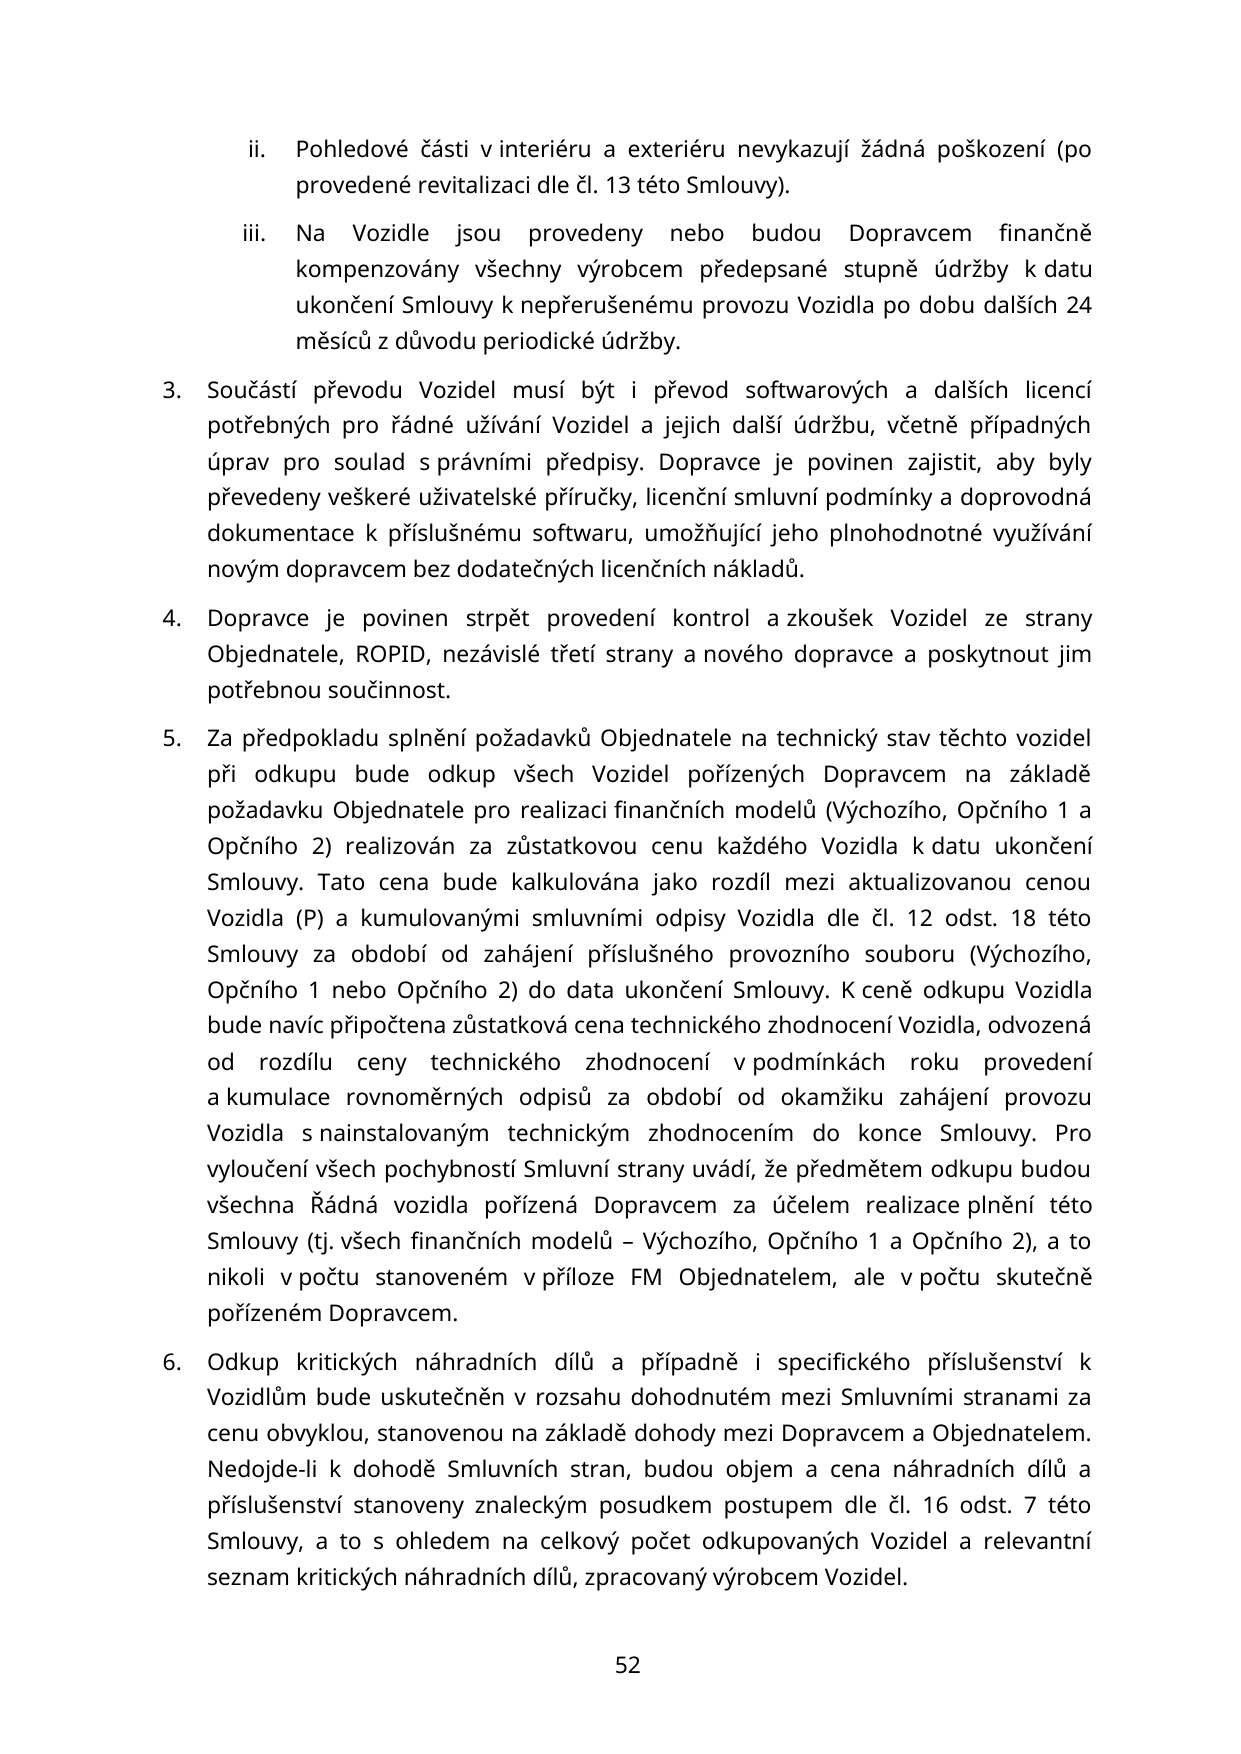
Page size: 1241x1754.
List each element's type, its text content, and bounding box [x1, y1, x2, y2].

list Za předpokladu splnění požadavků Objednatele na technický stav těchto vozidel při odkupu bude odkup všech Vozidel pořízených Dopravcem na základě požadavku Objednatele pro realizaci finančních modelů (Výchozího, Opčního 1 a Opčního 2) realizován za zůstatkovou cenu každého Vozidla k datu ukončení Smlouvy. Tato cena bude kalkulována jako rozdíl mezi aktualizovanou cenou Vozidla (P) a kumulovanými smluvními odpisy Vozidla dle čl. 12 odst. 18 této Smlouvy za období od zahájení příslušného provozního souboru (Výchozího, Opčního 1 nebo Opčního 2) do data ukončení Smlouvy. K ceně odkupu Vozidla bude navíc připočtena zůstatková cena technického zhodnocení Vozidla, odvozená od rozdílu ceny technického zhodnocení v podmínkách roku provedení a kumulace rovnoměrných odpisů za období od okamžiku zahájení provozu Vozidla s nainstalovaným technickým zhodnocením do konce Smlouvy. Pro vyloučení všech pochybností Smluvní strany uvádí, že předmětem odkupu budou všechna Řádná vozidla pořízená Dopravcem za účelem realizace plnění této Smlouvy (tj. všech finančních modelů – Výchozího, Opčního 1 a Opčního 2), a to nikoli v počtu stanoveném v příloze FM Objednatelem, ale v počtu skutečně pořízeném Dopravcem. [162, 722, 1093, 1328]
list Pohledové části v interiéru a exteriéru nevykazují žádná poškození (po provedené revitalizaci dle čl. 13 této Smlouvy). [266, 133, 1093, 200]
list Dopravce je povinen strpět provedení kontrol a zkoušek Vozidel ze strany Objednatele, ROPID, nezávislé třetí strany a nového dopravce a poskytnout jim potřebnou součinnost. [162, 602, 1093, 705]
list Odkup kritických náhradních dílů a případně i specifického příslušenství k Vozidlům bude uskutečněn v rozsahu dohodnutém mezi Smluvními stranami za cenu obvyklou, stanovenou na základě dohody mezi Dopravcem a Objednatelem. Nedojde-li k dohodě Smluvních stran, budou objem a cena náhradních dílů a příslušenství stanoveny znaleckým posudkem postupem dle čl. 16 odst. 7 této Smlouvy, a to s ohledem na celkový počet odkupovaných Vozidel a relevantní seznam kritických náhradních dílů, zpracovaný výrobcem Vozidel. [162, 1345, 1093, 1592]
list Součástí převodu Vozidel musí být i převod softwarových a dalších licencí potřebných pro řádné užívání Vozidel a jejich další údržbu, včetně případných úprav pro soulad s právními předpisy. Dopravce je povinen zajistit, aby byly převedeny veškeré uživatelské příručky, licenční smluvní podmínky a doprovodná dokumentace k příslušnému softwaru, umožňující jeho plnohodnotné využívání novým dopravcem bez dodatečných licenčních nákladů. [162, 373, 1093, 584]
